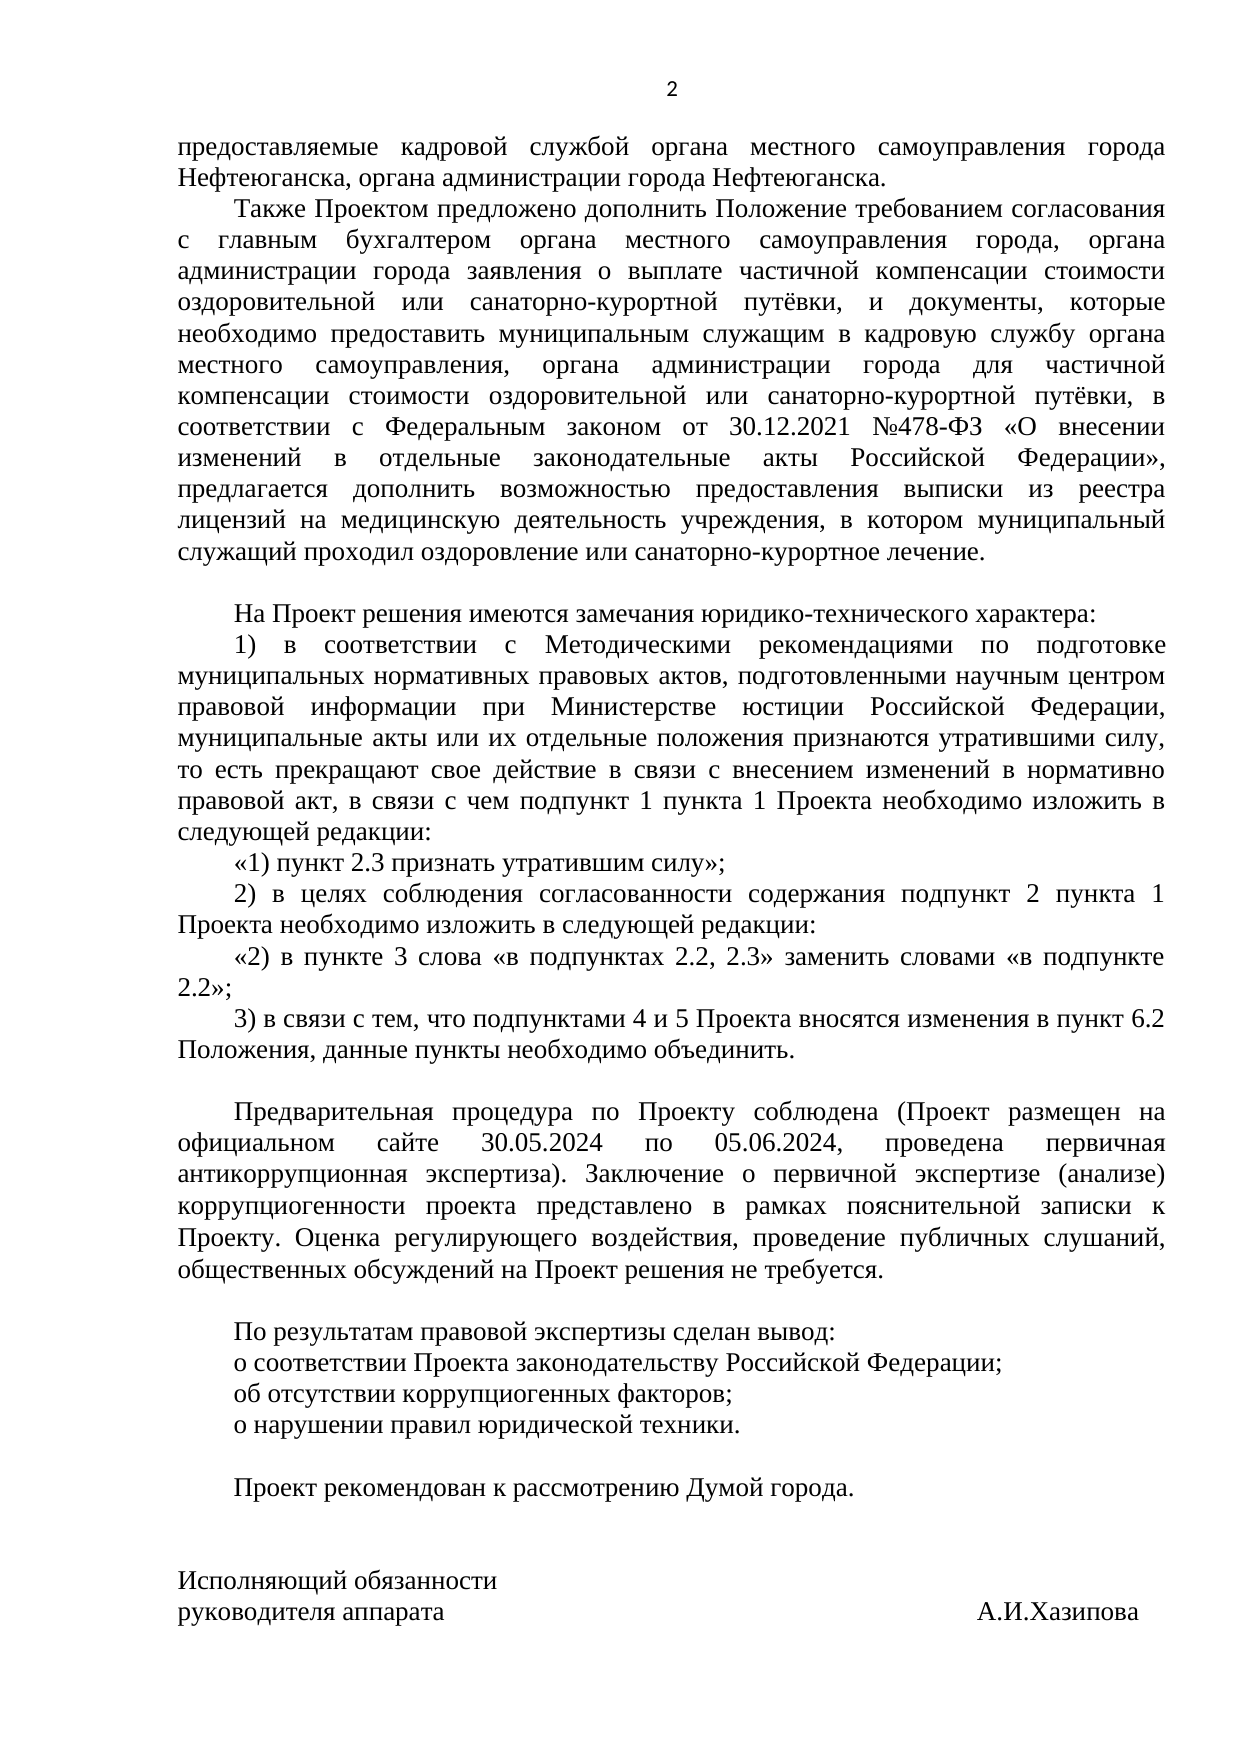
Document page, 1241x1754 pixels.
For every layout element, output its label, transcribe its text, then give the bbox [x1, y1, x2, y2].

text 2) в целях соблюдения согласованности содержания подпункт 2 пункта 1 Проекта необходимо изложить в следующей редакции: [177, 877, 1167, 939]
text На Проект решения имеются замечания юридико-технического характера: [177, 597, 1167, 628]
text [177, 130, 1167, 192]
text Предварительная процедура по Проекту соблюдена (Проект размещен на официальном сайте 30.05.2024 по 05.06.2024, проведена первичная антикоррупционная экспертиза). Заключение о первичной экспертизе (анализе) коррупциогенности проекта представлено в рамках пояснительной записки к Проекту. Оценка регулирующего воздействия, проведение публичных слушаний, общественных обсуждений на Проект решения не требуется. [177, 1095, 1167, 1284]
text «1) пункт 2.3 признать утратившим силу»; [177, 846, 1167, 877]
text о нарушении правил юридической техники. [177, 1409, 1167, 1440]
text «2) в пункте 3 слова «в подпунктах 2.2, 2.3» заменить словами «в подпункте 2.2»; [177, 939, 1167, 1002]
text об отсутствии коррупциогенных факторов; [177, 1377, 1167, 1409]
text Проект рекомендован к рассмотрению Думой города. [177, 1471, 1167, 1502]
text 1) в соответствии с Методическими рекомендациями по подготовке муниципальных нормативных правовых актов, подготовленными научным центром правовой информации при Министерстве юстиции Российской Федерации, муниципальные акты или их отдельные положения признаются утратившими силу, то есть прекращают свое действие в связи с внесением изменений в нормативно правовой акт, в связи с чем подпункт 1 пункта 1 Проекта необходимо изложить в следующей редакции: [177, 628, 1167, 846]
text о соответствии Проекта законодательству Российской Федерации; [177, 1346, 1167, 1377]
text Исполняющий обязанности [177, 1564, 1167, 1596]
text руководителя аппарата А.И.Хазипова [177, 1596, 1167, 1627]
text 3) в связи с тем, что подпунктами 4 и 5 Проекта вносятся изменения в пункт 6.2 Положения, данные пункты необходимо объединить. [177, 1002, 1167, 1064]
text По результатам правовой экспертизы сделан вывод: [177, 1315, 1167, 1346]
text Также Проектом предложено дополнить Положение требованием согласования с главным бухгалтером органа местного самоуправления города, органа администрации города заявления о выплате частичной компенсации стоимости оздоровительной или санаторно-курортной путёвки, и документы, которые необходимо предоставить муниципальным служащим в кадровую службу органа местного самоуправления, органа администрации города для частичной компенсации стоимости оздоровительной или санаторно-курортной путёвки, в соответствии с Федеральным законом от 30.12.2021 №478-ФЗ «О внесении изменений в отдельные законодательные акты Российской Федерации», предлагается дополнить возможностью предоставления выписки из реестра лицензий на медицинскую деятельность учреждения, в котором муниципальный служащий проходил оздоровление или санаторно-курортное лечение. [177, 192, 1167, 566]
